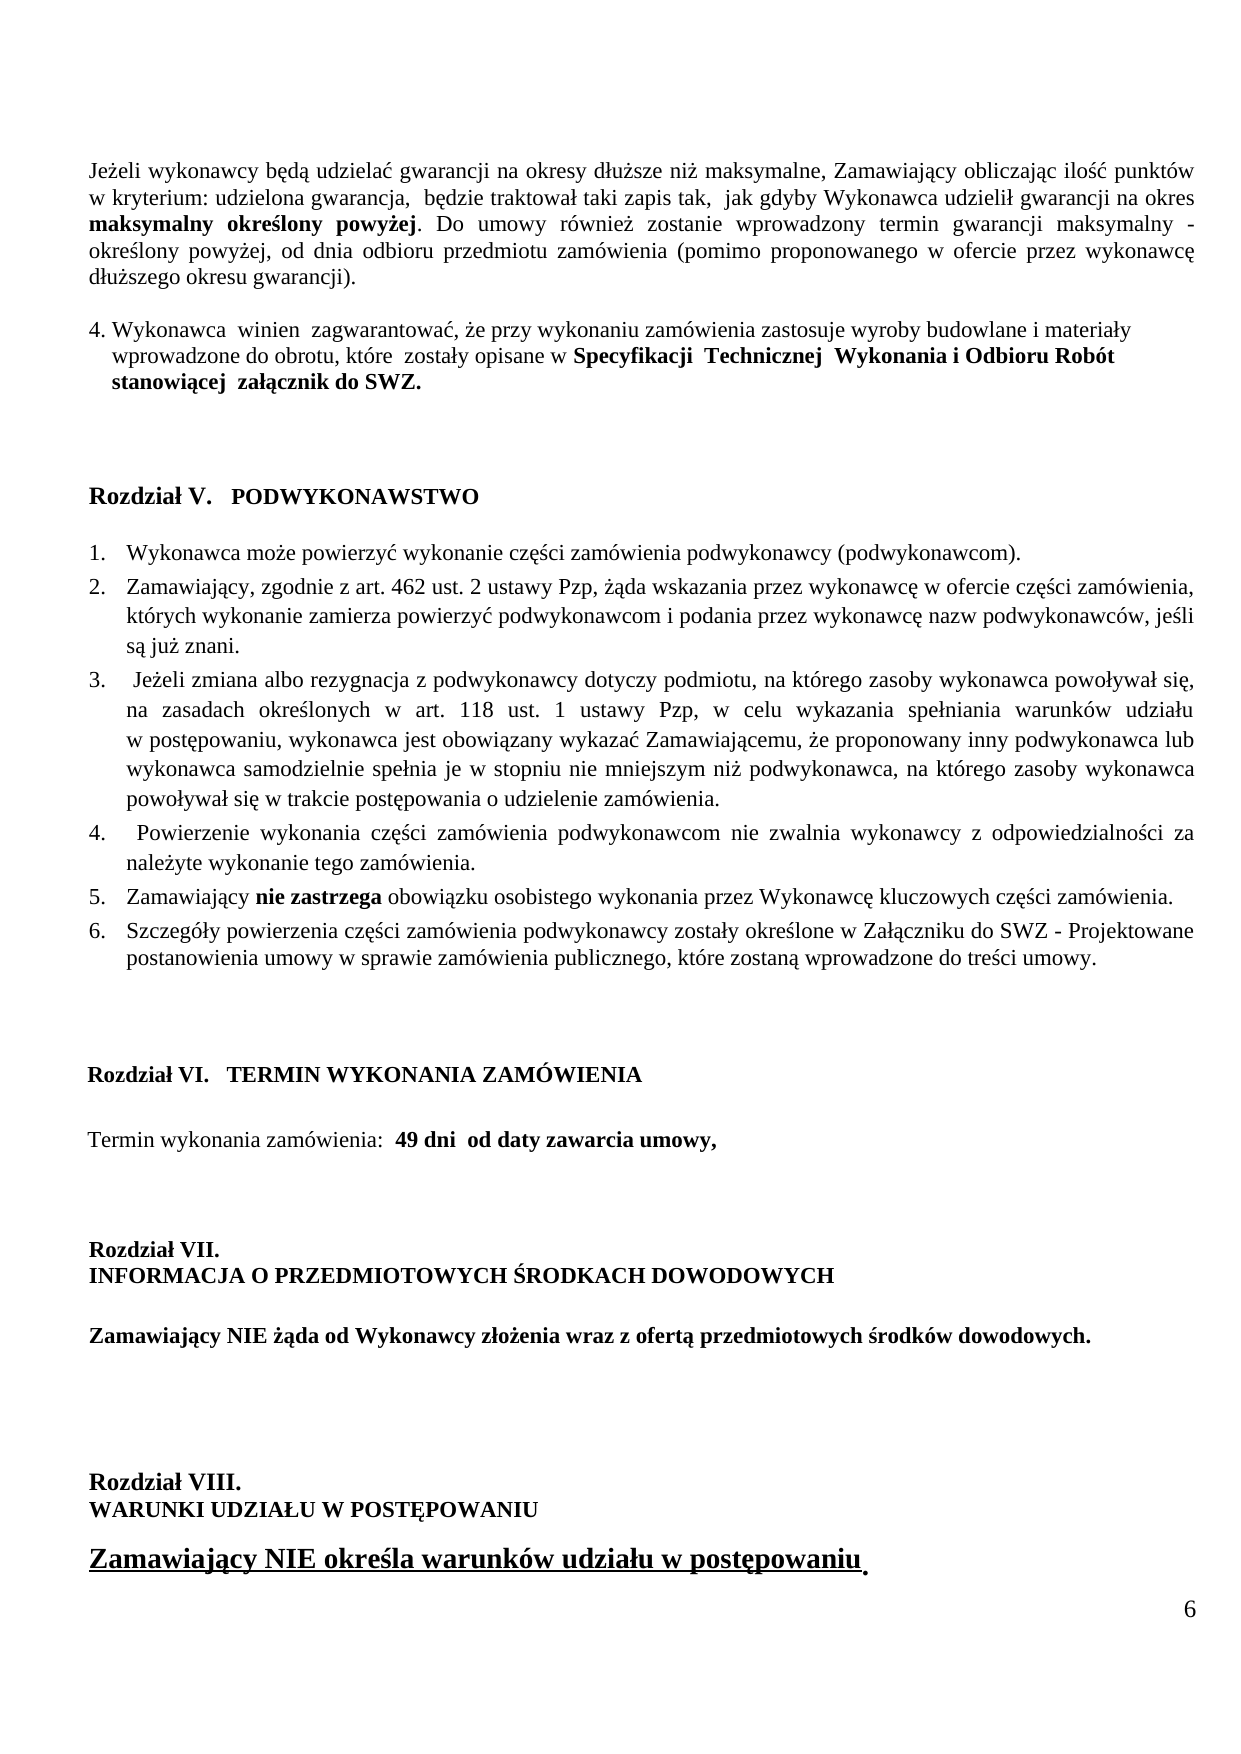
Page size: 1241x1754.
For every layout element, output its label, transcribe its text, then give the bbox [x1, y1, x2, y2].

text stanowiącej załącznik do SWZ. [89, 368, 1196, 395]
text 4. Wykonawca winien zagwarantować, że przy wykonaniu zamówienia zastosuje wyroby budowlane i materiały [89, 316, 1196, 342]
list Zamawiający, zgodnie z art. 462 ust. 2 ustawy Pzp, żąda wskazania przez wykonawcę w ofercie części zamówienia, których wykonanie zamierza powierzyć podwykonawcom i podania przez wykonawcę nazw podwykonawców, jeśli są już znani. [89, 573, 1196, 658]
text Zamawiający NIE określa warunków udziału w postępowaniu. [89, 1541, 1196, 1582]
list Szczegóły powierzenia części zamówienia podwykonawcy zostały określone w Załączniku do SWZ - Projektowane postanowienia umowy w sprawie zamówienia publicznego, które zostaną wprowadzone do treści umowy. [89, 918, 1196, 970]
text Termin wykonania zamówienia: 49 dni od daty zawarcia umowy, [87, 1126, 1196, 1152]
text Jeżeli wykonawcy będą udzielać gwarancji na okresy dłuższe niż maksymalne, Zamawiający obliczając ilość punktów w kryterium: udzielona gwarancja, będzie traktował taki zapis tak, jak gdyby Wykonawca udzielił gwarancji na okres maksymalny określony powyżej. Do umowy również zostanie wprowadzony termin gwarancji maksymalny - określony powyżej, od dnia odbioru przedmiotu zamówienia (pomimo proponowanego w ofercie przez wykonawcę dłuższego okresu gwarancji). [89, 158, 1196, 289]
list Zamawiający nie zastrzega obowiązku osobistego wykonania przez Wykonawcę kluczowych części zamówienia. [89, 883, 1196, 910]
text Rozdział VI. TERMIN WYKONANIA ZAMÓWIENIA [87, 1061, 1196, 1088]
text Zamawiający NIE żąda od Wykonawcy złożenia wraz z ofertą przedmiotowych środków dowodowych. [89, 1323, 1196, 1349]
text Rozdział VIII. [89, 1467, 1196, 1496]
text Rozdział VII. [89, 1236, 1196, 1262]
text WARUNKI UDZIAŁU W POSTĘPOWANIU [89, 1496, 1196, 1522]
list Wykonawca może powierzyć wykonanie części zamówienia podwykonawcy (podwykonawcom). [89, 538, 1196, 565]
text Rozdział V. PODWYKONAWSTWO [89, 481, 1196, 510]
list Jeżeli zmiana albo rezygnacja z podwykonawcy dotyczy podmiotu, na którego zasoby wykonawca powoływał się, na zasadach określonych w art. 118 ust. 1 ustawy Pzp, w celu wykazania spełniania warunków udziału w postępowaniu, wykonawca jest obowiązany wykazać Zamawiającemu, że proponowany inny podwykonawca lub wykonawca samodzielnie spełnia je w stopniu nie mniejszym niż podwykonawca, na którego zasoby wykonawca powoływał się w trakcie postępowania o udzielenie zamówienia. [89, 666, 1196, 812]
list Powierzenie wykonania części zamówienia podwykonawcom nie zwalnia wykonawcy z odpowiedzialności za należyte wykonanie tego zamówienia. [89, 819, 1196, 876]
text wprowadzone do obrotu, które zostały opisane w Specyfikacji Technicznej Wykonania i Odbioru Robót [89, 342, 1196, 368]
text INFORMACJA O PRZEDMIOTOWYCH ŚRODKACH DOWODOWYCH [89, 1262, 1196, 1288]
